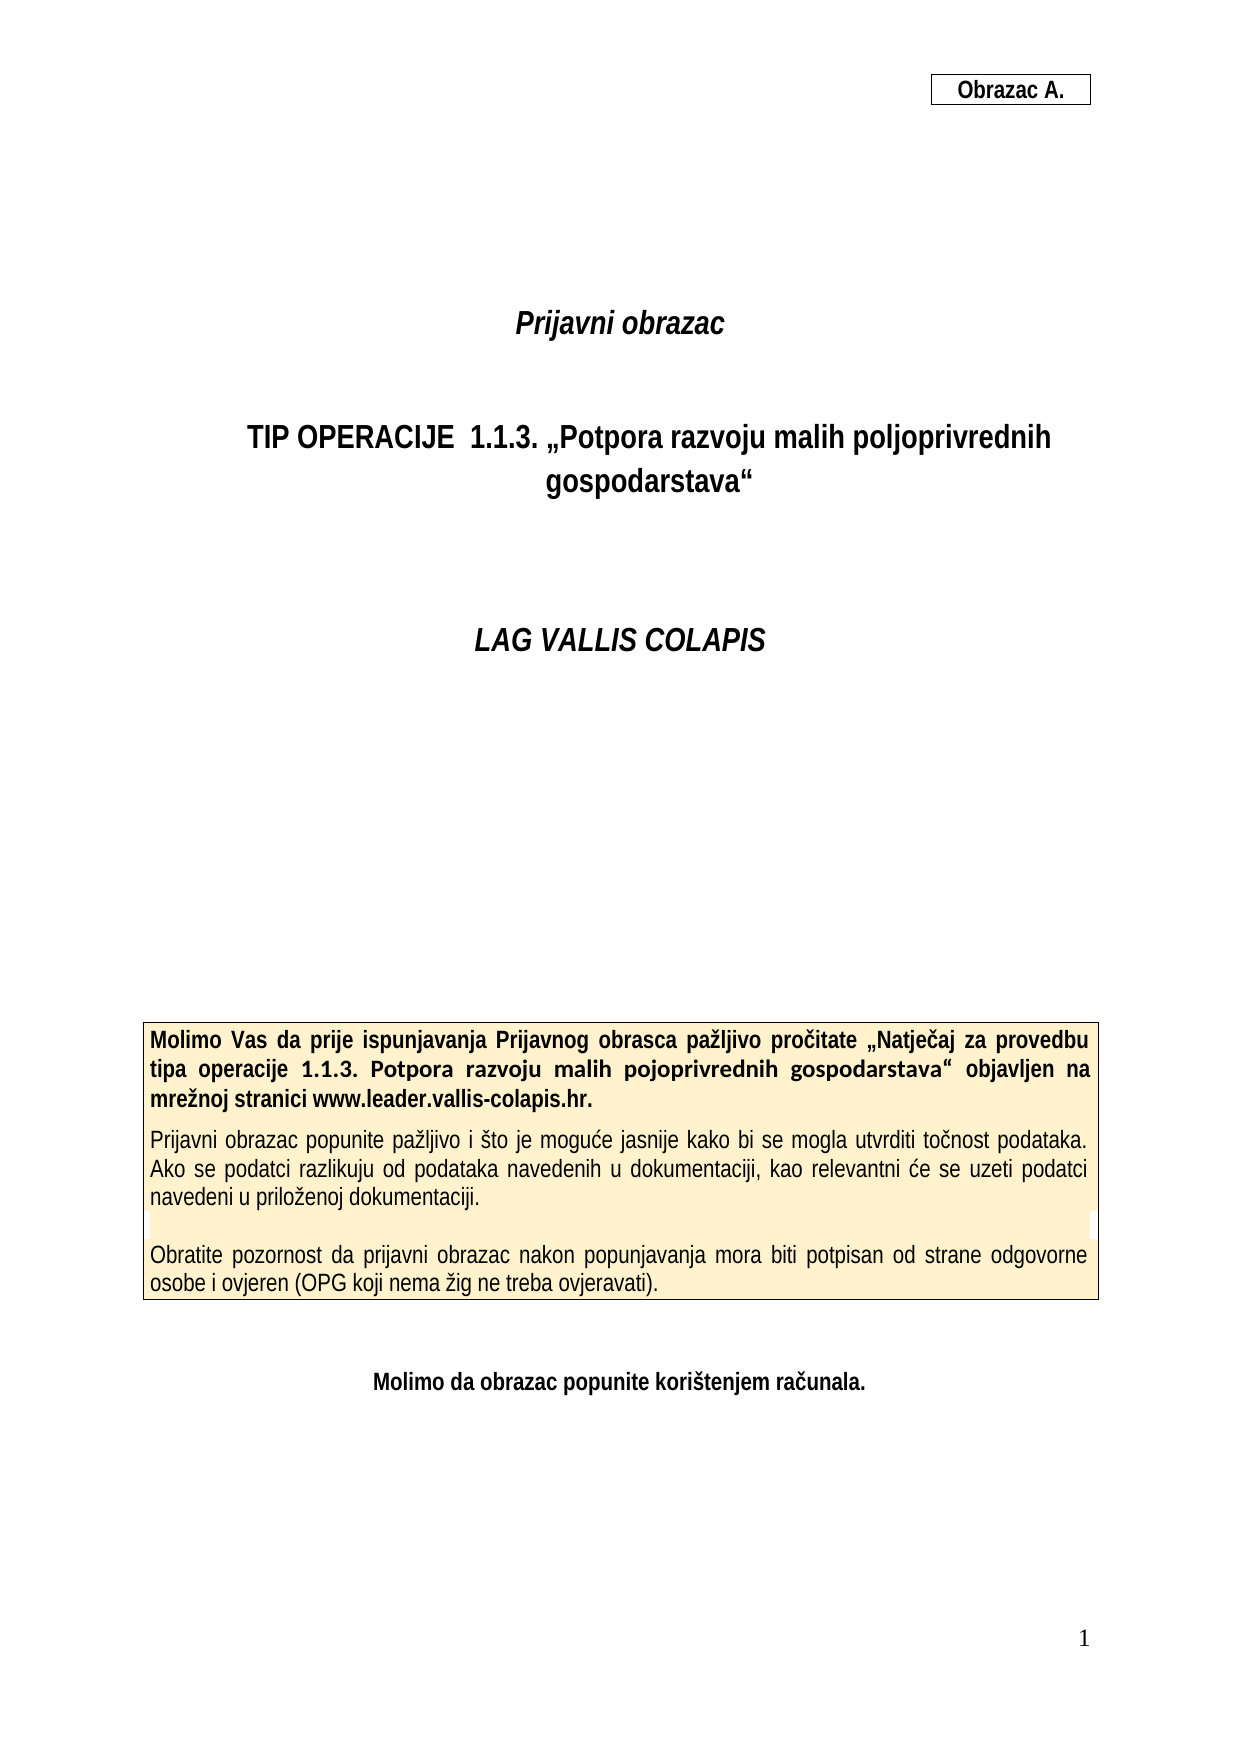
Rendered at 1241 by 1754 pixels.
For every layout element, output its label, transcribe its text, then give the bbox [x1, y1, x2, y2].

text Molimo Vas da prije ispunjavanja Prijavnog obrasca pažljivo pročitate „Natječaj za provedbu tipa operacije 1.1.3. Potpora razvoju malih pojoprivrednih gospodarstava“ objavljen na mrežnoj stranici www.leader.vallis-colapis.hr. [144, 1023, 1098, 1112]
text Obratite pozornost da prijavni obrazac nakon popunjavanja mora biti potpisan od strane odgovorne osobe i ovjeren (OPG koji nema žig ne treba ovjeravati). [144, 1236, 1098, 1299]
text TIP OPERACIJE 1.1.3. „Potpora razvoju malih poljoprivrednih gospodarstava“ [150, 418, 1149, 500]
text Molimo da obrazac popunite korištenjem računala. [149, 1367, 1090, 1396]
text LAG VALLIS COLAPIS [150, 620, 1090, 658]
text Prijavni obrazac [150, 303, 1090, 341]
text Prijavni obrazac popunite pažljivo i što je moguće jasnije kako bi se mogla utvrditi točnost podataka. Ako se podatci razlikuju od podataka navedenih u dokumentaciji, kao relevantni će se uzeti podatci navedeni u priloženoj dokumentaciji. [144, 1122, 1098, 1211]
